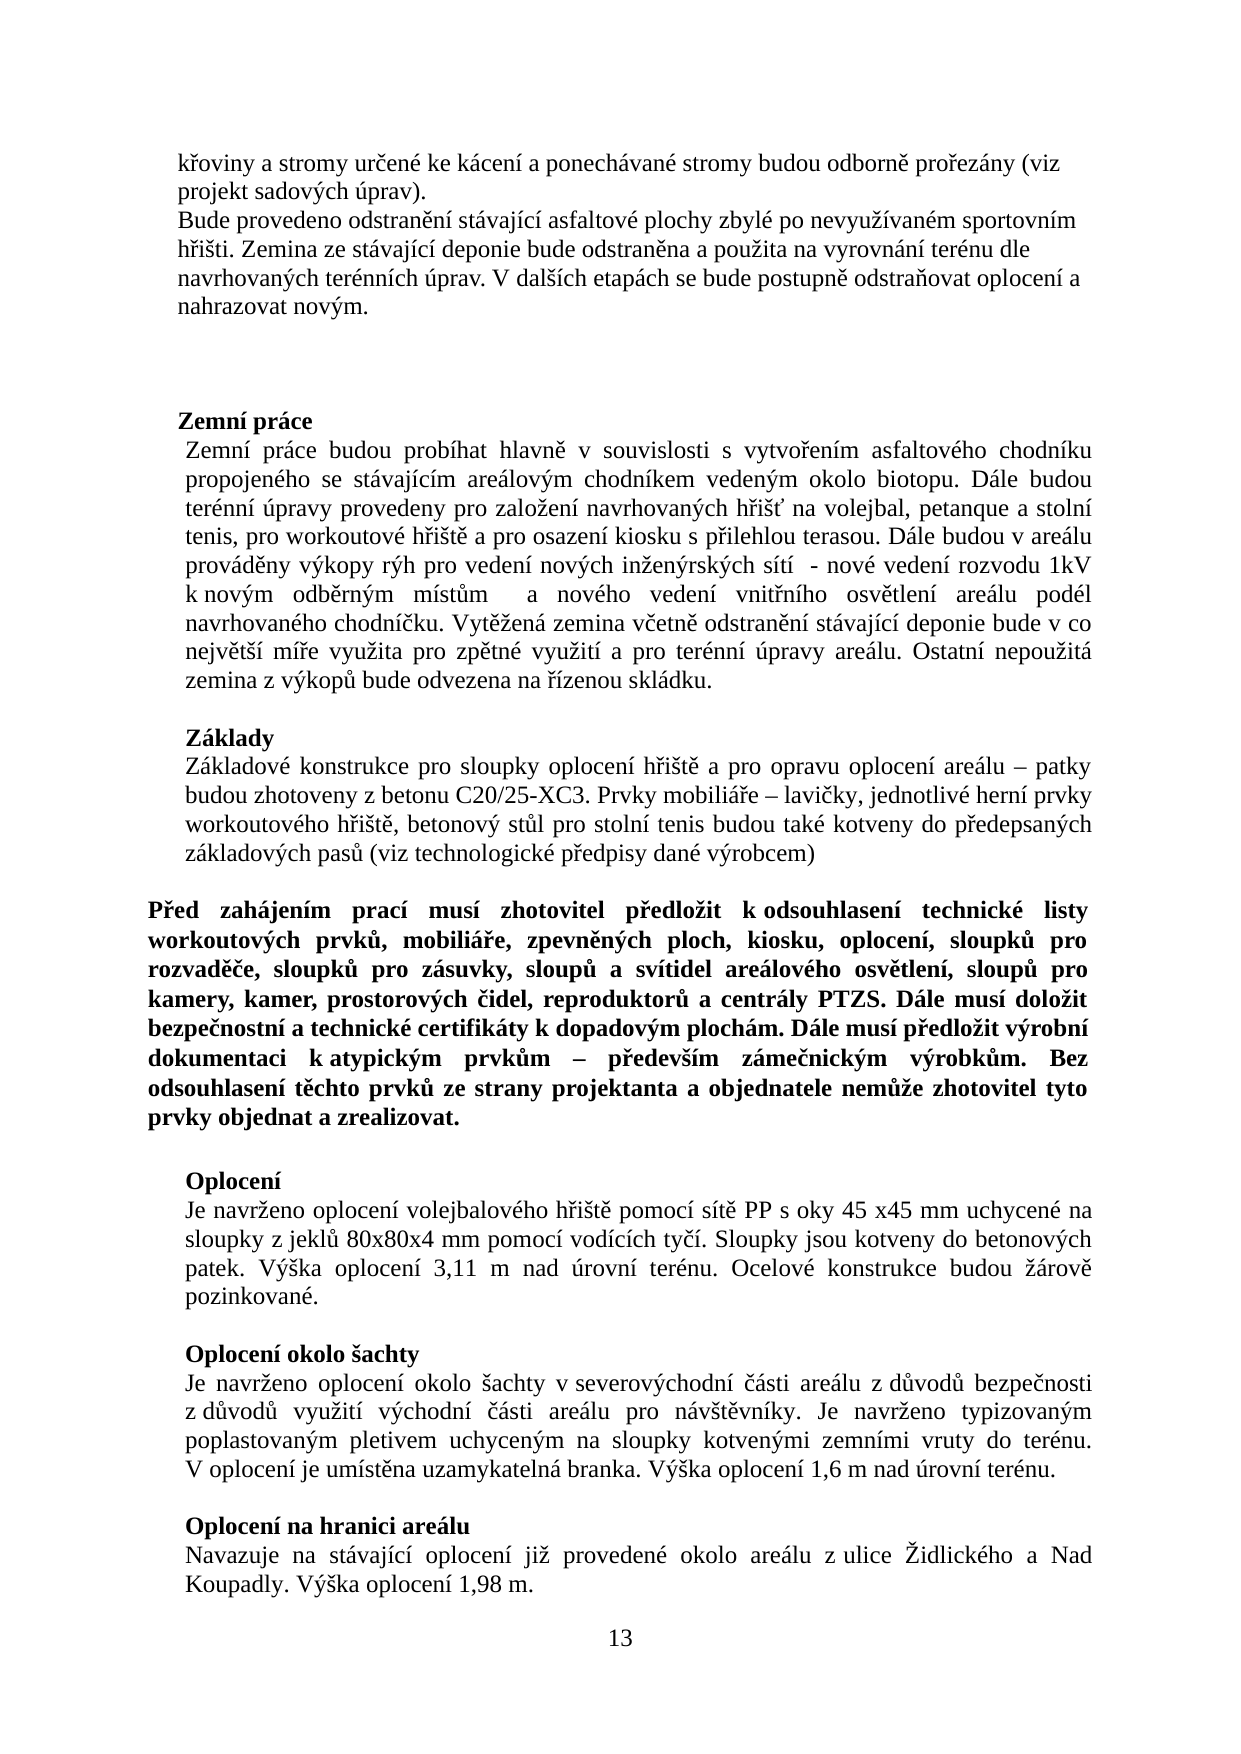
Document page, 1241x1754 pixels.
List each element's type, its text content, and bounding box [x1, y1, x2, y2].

text Oplocení na hranici areálu [185, 1511, 1093, 1540]
text Před zahájením prací musí zhotovitel předložit k odsouhlasení technické listy workoutových prvků, mobiliáře, zpevněných ploch, kiosku, oplocení, sloupků pro rozvaděče, sloupků pro zásuvky, sloupů a svítidel areálového osvětlení, sloupů pro kamery, kamer, prostorových čidel, reproduktorů a centrály PTZS. Dále musí doložit bezpečnostní a technické certifikáty k dopadovým plochám. Dále musí předložit výrobní dokumentaci k atypickým prvkům – především zámečnickým výrobkům. Bez odsouhlasení těchto prvků ze strany projektanta a objednatele nemůže zhotovitel tyto prvky objednat a zrealizovat. [148, 895, 1089, 1131]
text Oplocení okolo šachty [185, 1339, 1093, 1368]
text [177, 148, 1093, 205]
text Oplocení [185, 1166, 1093, 1195]
text Je navrženo oplocení volejbalového hřiště pomocí sítě PP s oky 45 x45 mm uchycené na sloupky z jeklů 80x80x4 mm pomocí vodících tyčí. Sloupky jsou kotveny do betonových patek. Výška oplocení 3,11 m nad úrovní terénu. Ocelové konstrukce budou žárově pozinkované. [185, 1195, 1093, 1310]
text Zemní práce budou probíhat hlavně v souvislosti s vytvořením asfaltového chodníku propojeného se stávajícím areálovým chodníkem vedeným okolo biotopu. Dále budou terénní úpravy provedeny pro založení navrhovaných hřišť na volejbal, petanque a stolní tenis, pro workoutové hřiště a pro osazení kiosku s přilehlou terasou. Dále budou v areálu prováděny výkopy rýh pro vedení nových inženýrských sítí - nové vedení rozvodu 1kV k novým odběrným místům a nového vedení vnitřního osvětlení areálu podél navrhovaného chodníčku. Vytěžená zemina včetně odstranění stávající deponie bude v co největší míře využita pro zpětné využití a pro terénní úpravy areálu. Ostatní nepoužitá zemina z výkopů bude odvezena na řízenou skládku. [185, 435, 1093, 694]
text Základové konstrukce pro sloupky oplocení hřiště a pro opravu oplocení areálu – patky budou zhotoveny z betonu C20/25-XC3. Prvky mobiliáře – lavičky, jednotlivé herní prvky workoutového hřiště, betonový stůl pro stolní tenis budou také kotveny do předepsaných základových pasů (viz technologické předpisy dané výrobcem) [185, 751, 1093, 866]
text Je navrženo oplocení okolo šachty v severovýchodní části areálu z důvodů bezpečnosti z důvodů využití východní části areálu pro návštěvníky. Je navrženo typizovaným poplastovaným pletivem uchyceným na sloupky kotvenými zemními vruty do terénu. V oplocení je umístěna uzamykatelná branka. Výška oplocení 1,6 m nad úrovní terénu. [185, 1368, 1093, 1483]
text Základy [185, 723, 1093, 751]
text Zemní práce [177, 406, 1093, 435]
text Navazuje na stávající oplocení již provedené okolo areálu z ulice Židlického a Nad Koupadly. Výška oplocení 1,98 m. [185, 1540, 1093, 1598]
text Bude provedeno odstranění stávající asfaltové plochy zbylé po nevyužívaném sportovním hřišti. Zemina ze stávající deponie bude odstraněna a použita na vyrovnání terénu dle navrhovaných terénních úprav. V dalších etapách se bude postupně odstraňovat oplocení a nahrazovat novým. [177, 205, 1093, 320]
